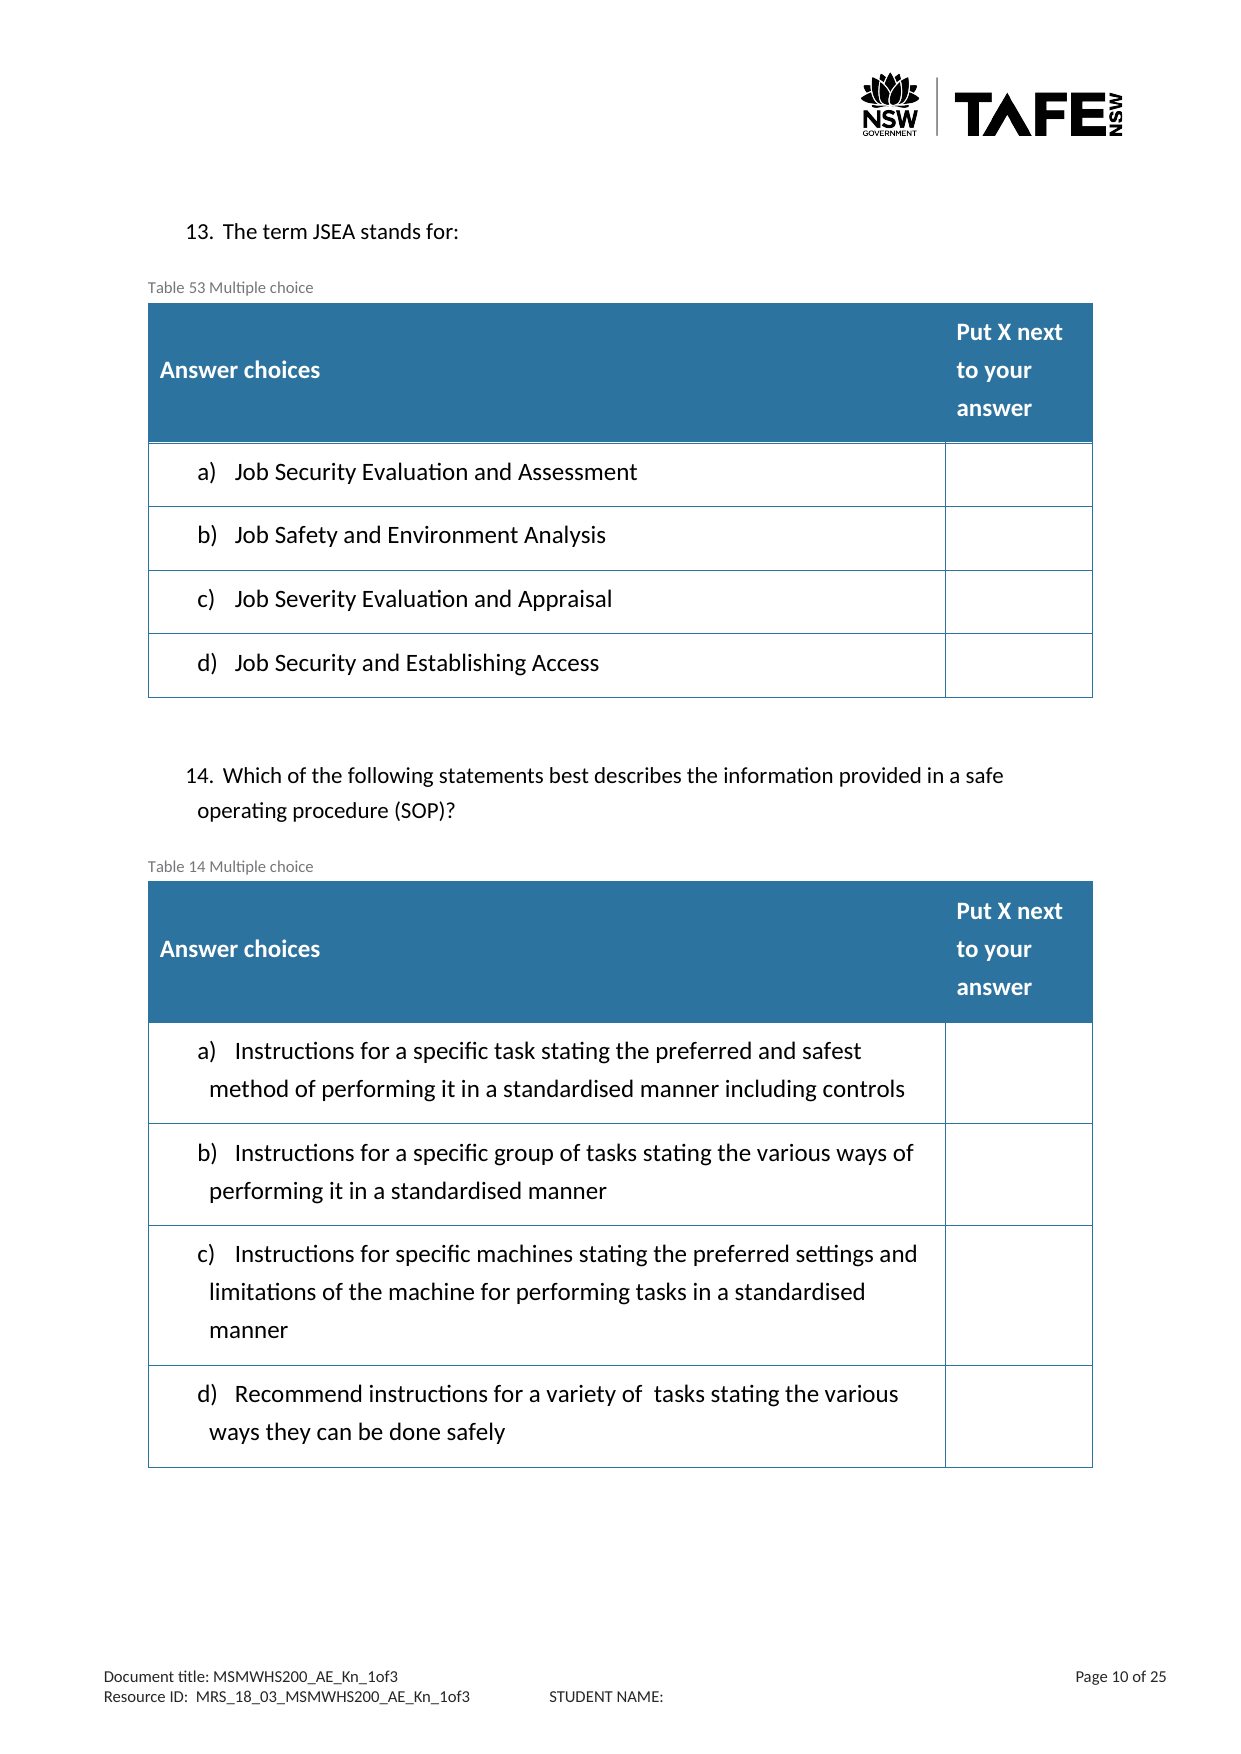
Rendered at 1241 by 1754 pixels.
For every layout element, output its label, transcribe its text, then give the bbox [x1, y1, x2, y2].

table_cell [946, 1226, 1092, 1365]
table_header Answer choices [149, 883, 945, 1021]
table_cell [946, 444, 1092, 506]
table_cell [946, 571, 1092, 633]
table_cell [946, 634, 1092, 697]
table_cell Instructions for a specific task stating the preferred and safest method of performing it in a standardised manner including controls [149, 1023, 945, 1123]
table_cell Job Security Evaluation and Assessment [149, 444, 945, 506]
table_cell Job Severity Evaluation and Appraisal [149, 571, 945, 633]
table_cell Recommend instructions for a variety of tasks stating the various ways they can be done safely [149, 1366, 945, 1467]
table_cell [946, 1023, 1092, 1123]
text Table 14 Multiple choice [148, 856, 1092, 876]
table_header Answer choices [149, 304, 945, 442]
table_cell Job Safety and Environment Analysis [149, 507, 945, 570]
table_cell Job Security and Establishing Access [149, 634, 945, 697]
table_cell Instructions for specific machines stating the preferred settings and limitations of the machine for performing tasks in a standardised manner [149, 1226, 945, 1365]
picture [861, 71, 1123, 137]
table_cell [946, 507, 1092, 570]
table_cell [946, 1124, 1092, 1225]
table_header Put X next to your answer [946, 304, 1092, 442]
table_header Put X next to your answer [946, 883, 1092, 1021]
list The term JSEA stands for: [185, 217, 1092, 245]
table_cell [946, 1366, 1092, 1467]
table_cell Instructions for a specific group of tasks stating the various ways of performing it in a standardised manner [149, 1124, 945, 1225]
list Which of the following statements best describes the information provided in a safe operating procedure (SOP)? [185, 761, 1092, 824]
